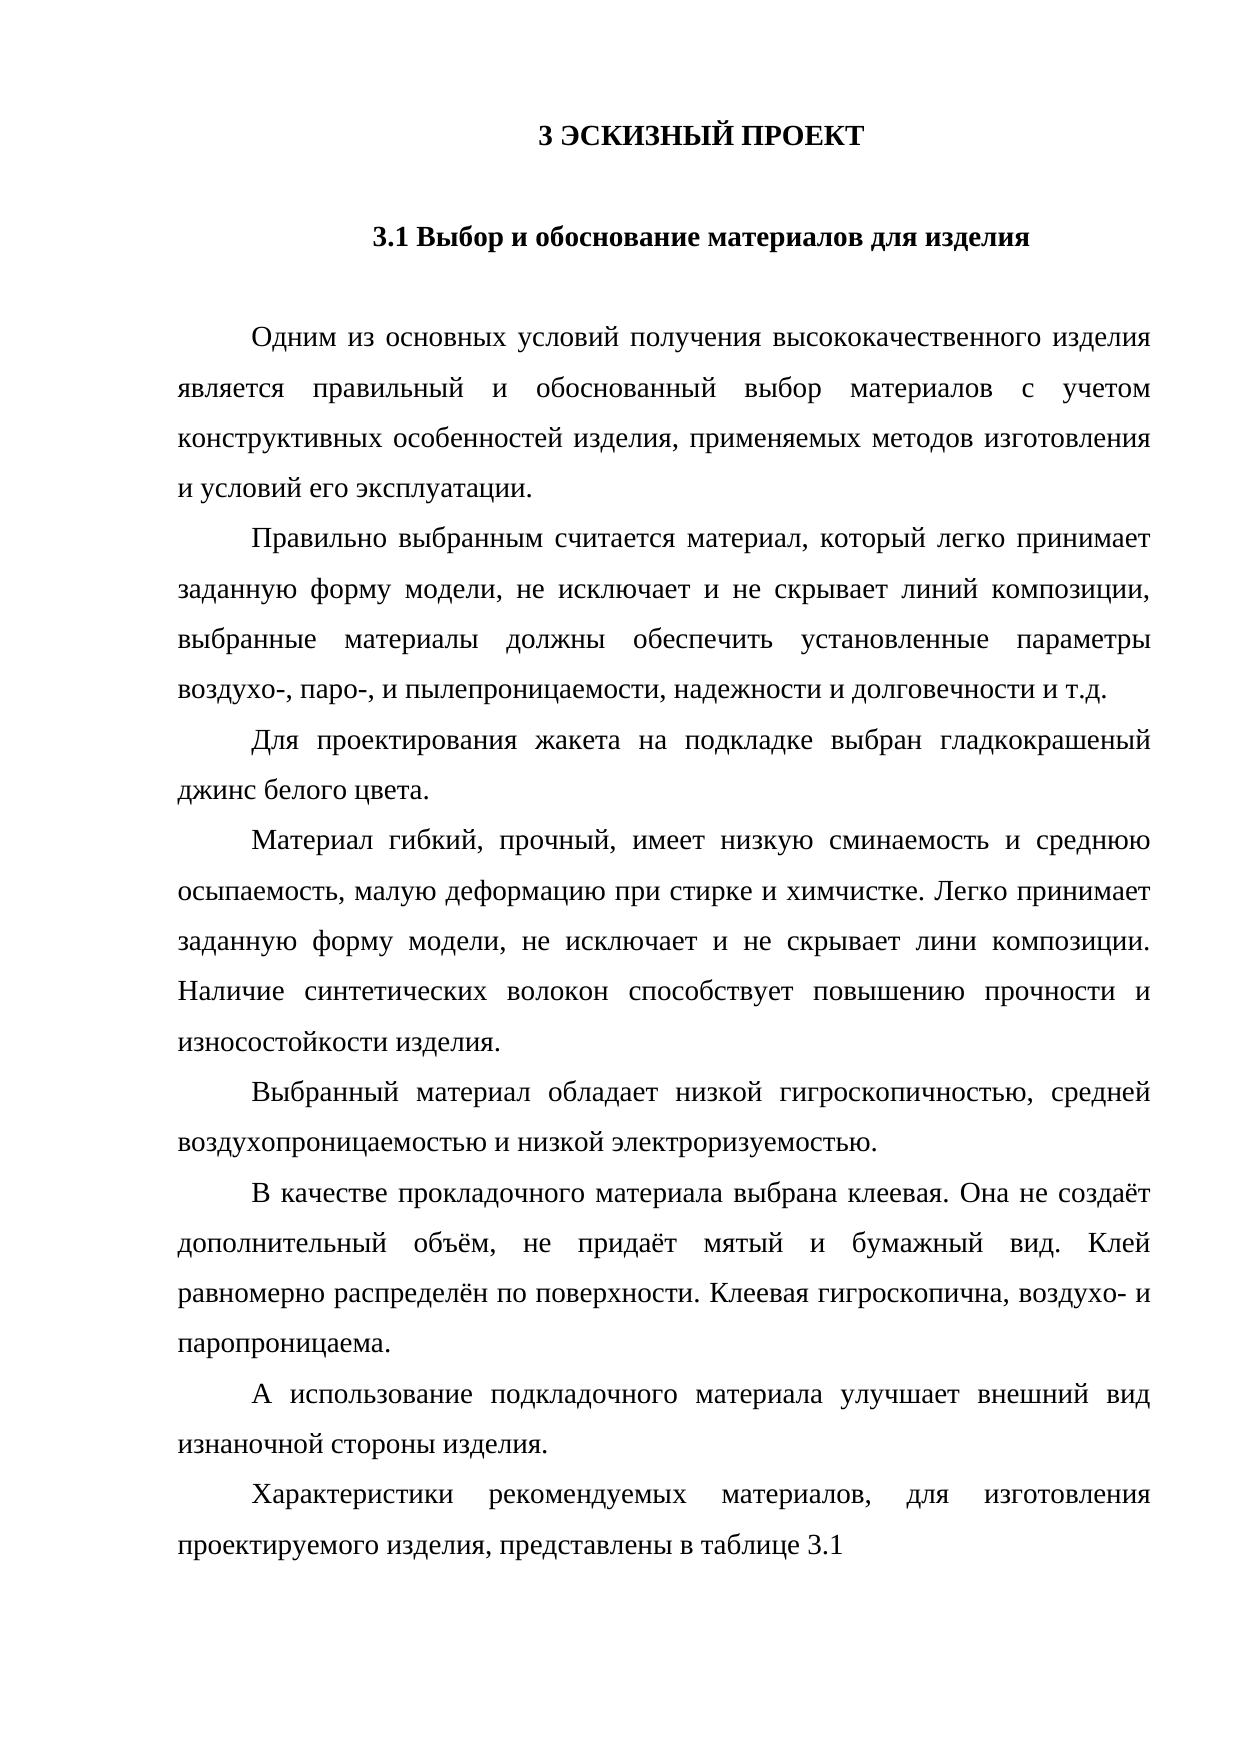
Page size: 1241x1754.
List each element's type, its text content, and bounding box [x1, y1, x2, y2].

text Одним из основных условий получения высококачественного изделия является правильный и обоснованный выбор материалов с учетом конструктивных особенностей изделия, применяемых методов изготовления и условий его эксплуатации. [177, 319, 1152, 504]
subtitle 3 ЭСКИЗНЫЙ ПРОЕКТ [177, 118, 1152, 152]
text Материал гибкий, прочный, имеет низкую сминаемость и среднюю осыпаемость, малую деформацию при стирке и химчистке. Легко принимает заданную форму модели, не исключает и не скрывает лини композиции. Наличие синтетических волокон способствует повышению прочности и износостойкости изделия. [177, 822, 1152, 1057]
text Правильно выбранным считается материал, который легко принимает заданную форму модели, не исключает и не скрывает линий композиции, выбранные материалы должны обеспечить установленные параметры воздухо-, паро-, и пылепроницаемости, надежности и долговечности и т.д. [177, 521, 1152, 705]
text В качестве прокладочного материала выбрана клеевая. Она не создаёт дополнительный объём, не придаёт мятый и бумажный вид. Клей равномерно распределён по поверхности. Клеевая гигроскопична, воздухо- и паропроницаема. [177, 1175, 1152, 1359]
text А использование подкладочного материала улучшает внешний вид изнаночной стороны изделия. [177, 1376, 1152, 1460]
text Выбранный материал обладает низкой гигроскопичностью, средней воздухопроницаемостью и низкой электроризуемостью. [177, 1074, 1152, 1158]
text Для проектирования жакета на подкладке выбран гладкокрашеный джинс белого цвета. [177, 722, 1152, 806]
text Характеристики рекомендуемых материалов, для изготовления проектируемого изделия, представлены в таблице 3.1 [177, 1477, 1152, 1560]
text 3.1 Выбор и обоснование материалов для изделия [177, 219, 1152, 252]
